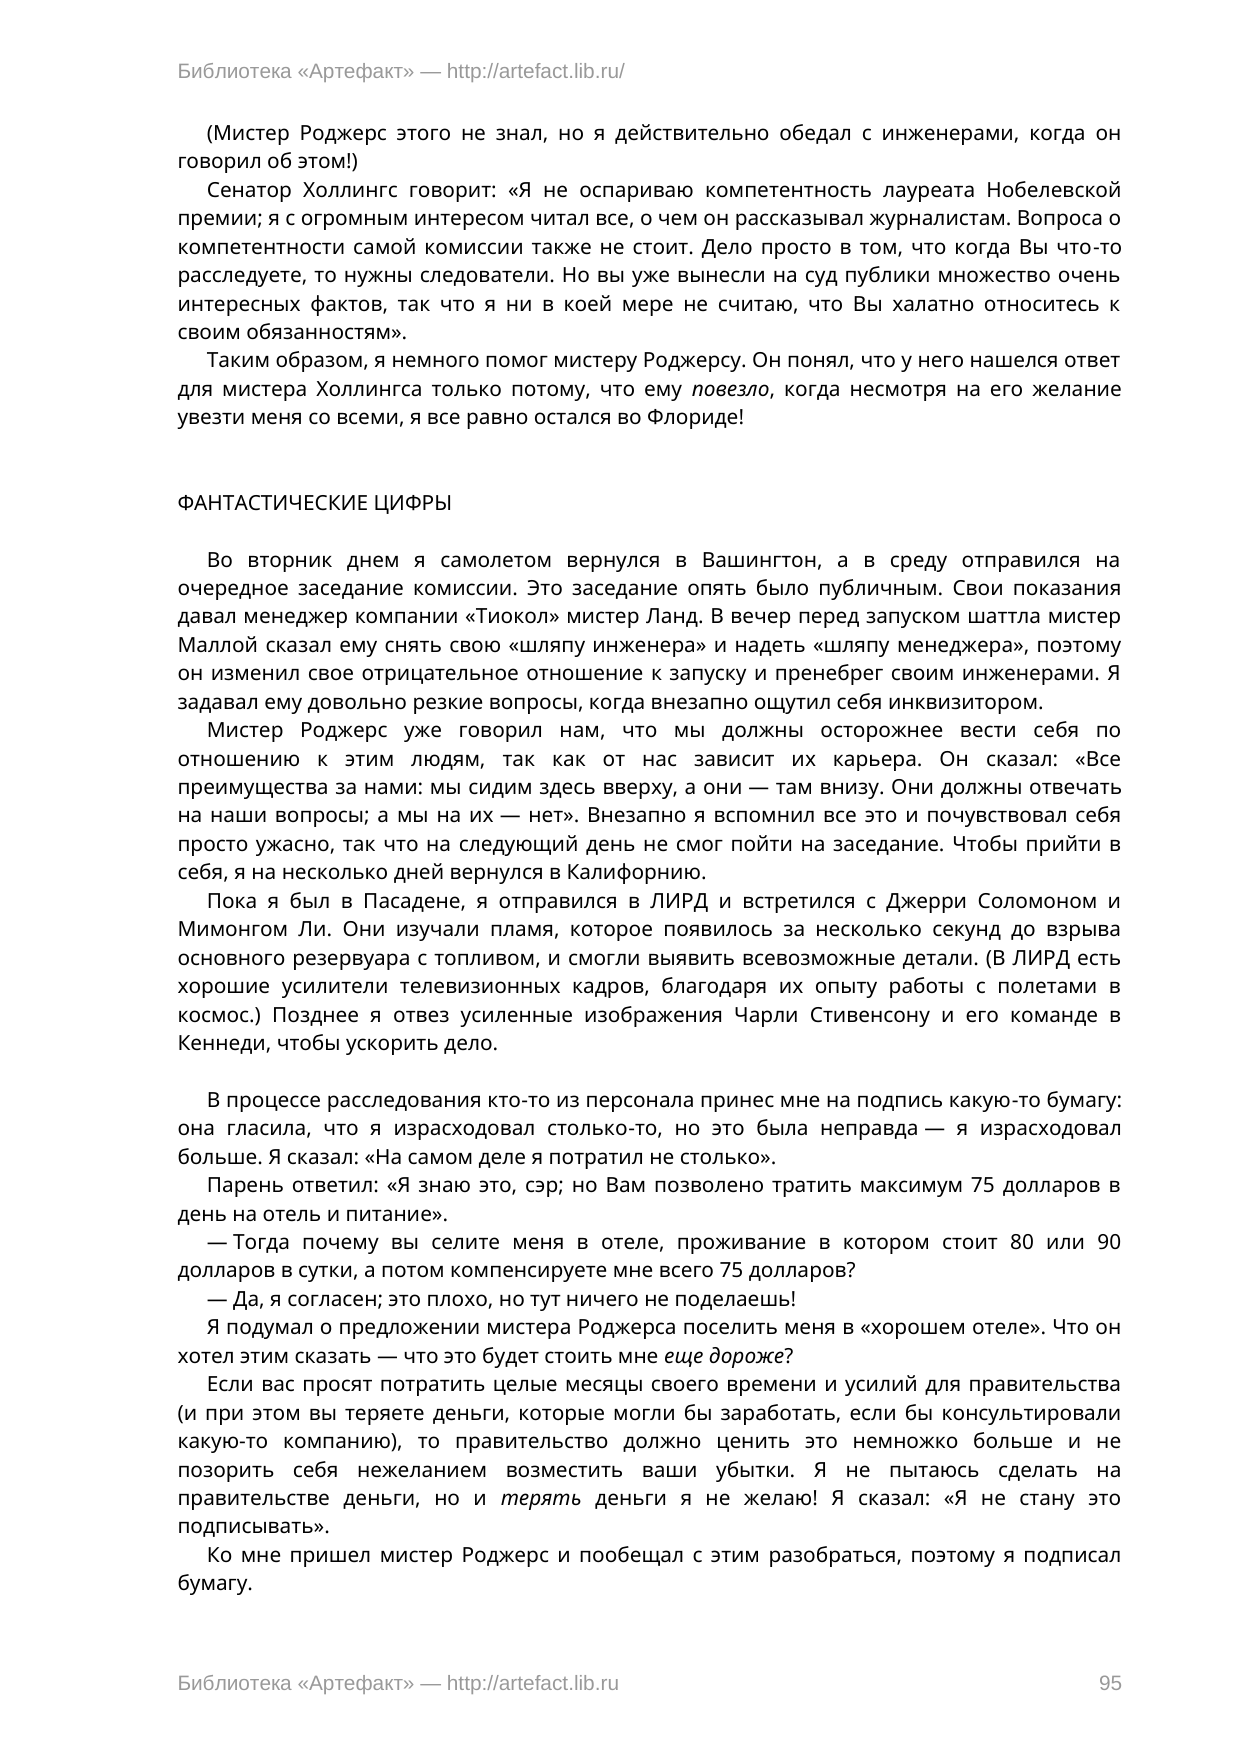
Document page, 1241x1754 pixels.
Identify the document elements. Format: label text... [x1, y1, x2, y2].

text Ко мне пришел мистер Роджерс и пообещал с этим разобраться, поэтому я подписал бумагу. [177, 1540, 1122, 1597]
text — Тогда почему вы селите меня в отеле, проживание в котором стоит 80 или 90 долларов в сутки, а потом компенсируете мне всего 75 долларов? [177, 1227, 1122, 1284]
text — Да, я согласен; это плохо, но тут ничего не поделаешь! [177, 1284, 1122, 1312]
text Парень ответил: «Я знаю это, сэр; но Вам позволено тратить максимум 75 долларов в день на отель и питание». [177, 1170, 1122, 1227]
text В процессе расследования кто-то из персонала принес мне на подпись какую-то бумагу: она гласила, что я израсходовал столько-то, но это была неправда — я израсходовал больше. Я сказал: «На самом деле я потратил не столько». [177, 1085, 1122, 1170]
text Если вас просят потратить целые месяцы своего времени и усилий для правительства (и при этом вы теряете деньги, которые могли бы заработать, если бы консультировали какую-то компанию), то правительство должно ценить это немножко больше и не позорить себя нежеланием возместить ваши убытки. Я не пытаюсь сделать на правительстве деньги, но и терять деньги я не желаю! Я сказал: «Я не стану это подписывать». [177, 1369, 1122, 1540]
text (Мистер Роджерс этого не знал, но я действительно обедал с инженерами, когда он говорил об этом!) [177, 118, 1122, 175]
text Таким образом, я немного помог мистеру Роджерсу. Он понял, что у него нашелся ответ для мистера Холлингса только потому, что ему повезло, когда несмотря на его желание увезти меня со всеми, я все равно остался во Флориде! [177, 346, 1122, 431]
text Мистер Роджерс уже говорил нам, что мы должны осторожнее вести себя по отношению к этим людям, так как от нас зависит их карьера. Он сказал: «Все преимущества за нами: мы сидим здесь вверху, а они — там внизу. Они должны отвечать на наши вопросы; а мы на их — нет». Внезапно я вспомнил все это и почувствовал себя просто ужасно, так что на следующий день не смог пойти на заседание. Чтобы прийти в себя, я на несколько дней вернулся в Калифорнию. [177, 715, 1122, 886]
text Во вторник днем я самолетом вернулся в Вашингтон, а в среду отправился на очередное заседание комиссии. Это заседание опять было публичным. Свои показания давал менеджер компании «Тиокол» мистер Ланд. В вечер перед запуском шаттла мистер Маллой сказал ему снять свою «шляпу инженера» и надеть «шляпу менеджера», поэтому он изменил свое отрицательное отношение к запуску и пренебрег своим инженерами. Я задавал ему довольно резкие вопросы, когда внезапно ощутил себя инквизитором. [177, 545, 1122, 715]
text Я подумал о предложении мистера Роджерса поселить меня в «хорошем отеле». Что он хотел этим сказать — что это будет стоить мне еще дороже? [177, 1312, 1122, 1369]
text Пока я был в Пасадене, я отправился в ЛИРД и встретился с Джерри Соломоном и Мимонгом Ли. Они изучали пламя, которое появилось за несколько секунд до взрыва основного резервуара с топливом, и смогли выявить всевозможные детали. (В ЛИРД есть хорошие усилители телевизионных кадров, благодаря их опыту работы с полетами в космос.) Позднее я отвез усиленные изображения Чарли Стивенсону и его команде в Кеннеди, чтобы ускорить дело. [177, 886, 1122, 1057]
subtitle ФАНТАСТИЧЕСКИЕ ЦИФРЫ [177, 488, 1122, 516]
text Сенатор Холлингс говорит: «Я не оспариваю компетентность лауреата Нобелевской премии; я с огромным интересом читал все, о чем он рассказывал журналистам. Вопроса о компетентности самой комиссии также не стоит. Дело просто в том, что когда Вы что-то расследуете, то нужны следователи. Но вы уже вынесли на суд публики множество очень интересных фактов, так что я ни в коей мере не считаю, что Вы халатно относитесь к своим обязанностям». [177, 175, 1122, 346]
